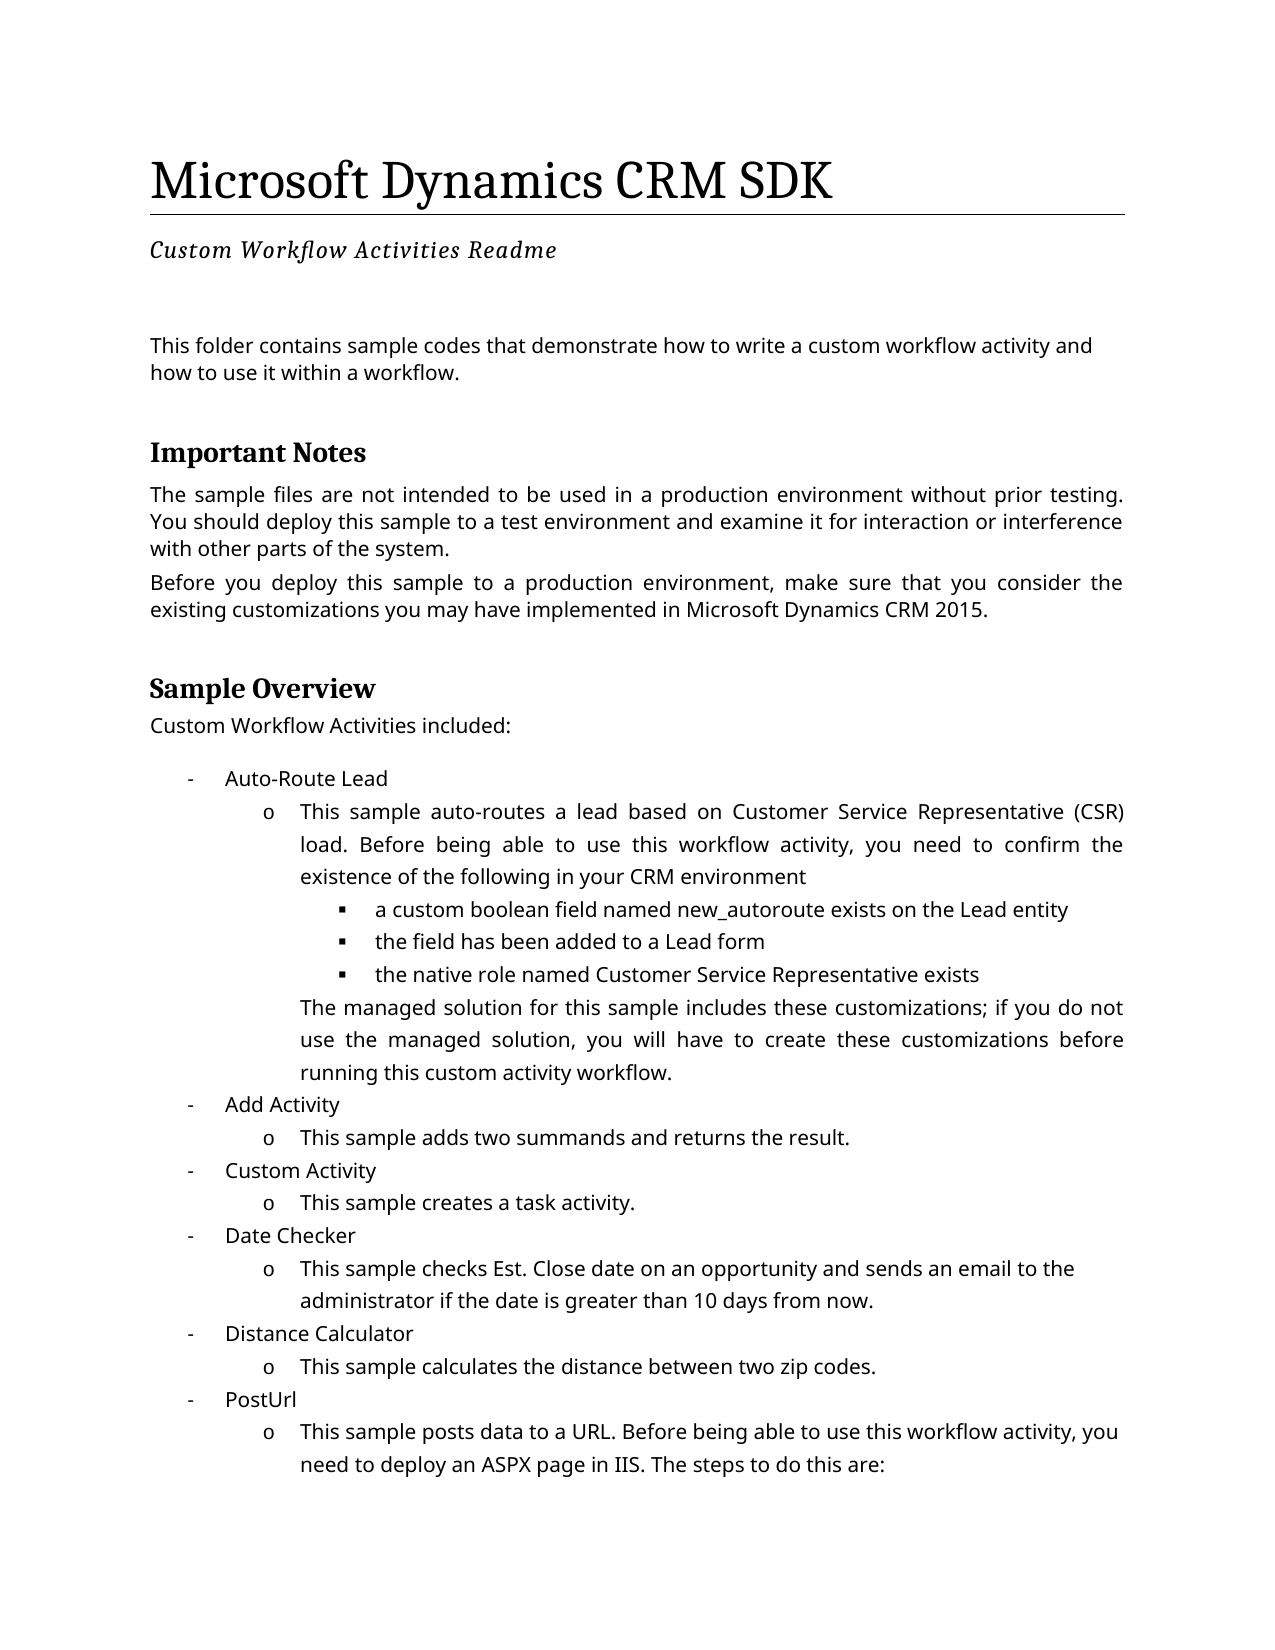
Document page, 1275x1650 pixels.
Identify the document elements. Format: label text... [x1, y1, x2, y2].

list This sample auto-routes a lead based on Customer Service Representative (CSR) load. Before being able to use this workflow activity, you need to confirm the existence of the following in your CRM environment [262, 797, 1125, 891]
list This sample creates a task activity. [262, 1188, 1125, 1217]
list This sample adds two summands and returns the result. [262, 1123, 1125, 1152]
list Distance Calculator [187, 1319, 1125, 1348]
list a custom boolean field named new_autoroute exists on the Lead entity [337, 895, 1125, 923]
list the field has been added to a Lead form [337, 927, 1125, 956]
list Date Checker [187, 1221, 1125, 1250]
list This sample posts data to a URL. Before being able to use this workflow activity, you need to deploy an ASPX page in IIS. The steps to do this are: [262, 1417, 1125, 1478]
list the native role named Customer Service Representative exists [337, 960, 1125, 988]
text Before you deploy this sample to a production environment, make sure that you consider the existing customizations you may have implemented in Microsoft Dynamics CRM 2015. [150, 568, 1125, 622]
title Microsoft Dynamics CRM SDK [150, 150, 1125, 214]
list Auto-Route Lead [187, 764, 1125, 793]
list PostUrl [187, 1385, 1125, 1413]
list Custom Activity [187, 1156, 1125, 1184]
list The managed solution for this sample includes these customizations; if you do not use the managed solution, you will have to create these customizations before running this custom activity workflow. [300, 993, 1125, 1086]
subtitle Sample Overview [150, 672, 1125, 706]
text This folder contains sample codes that demonstrate how to write a custom workflow activity and how to use it within a workflow. [150, 332, 1125, 386]
subtitle Custom Workflow Activities Readme [150, 236, 1125, 265]
list This sample checks Est. Close date on an opportunity and sends an email to the administrator if the date is greater than 10 days from now. [262, 1254, 1125, 1315]
list This sample calculates the distance between two zip codes. [262, 1352, 1125, 1380]
list Add Activity [187, 1091, 1125, 1119]
text The sample files are not intended to be used in a production environment without prior testing. You should deploy this sample to a test environment and examine it for interaction or interference with other parts of the system. [150, 481, 1125, 562]
subtitle Important Notes [150, 436, 1125, 469]
text Custom Workflow Activities included: [150, 711, 1125, 739]
